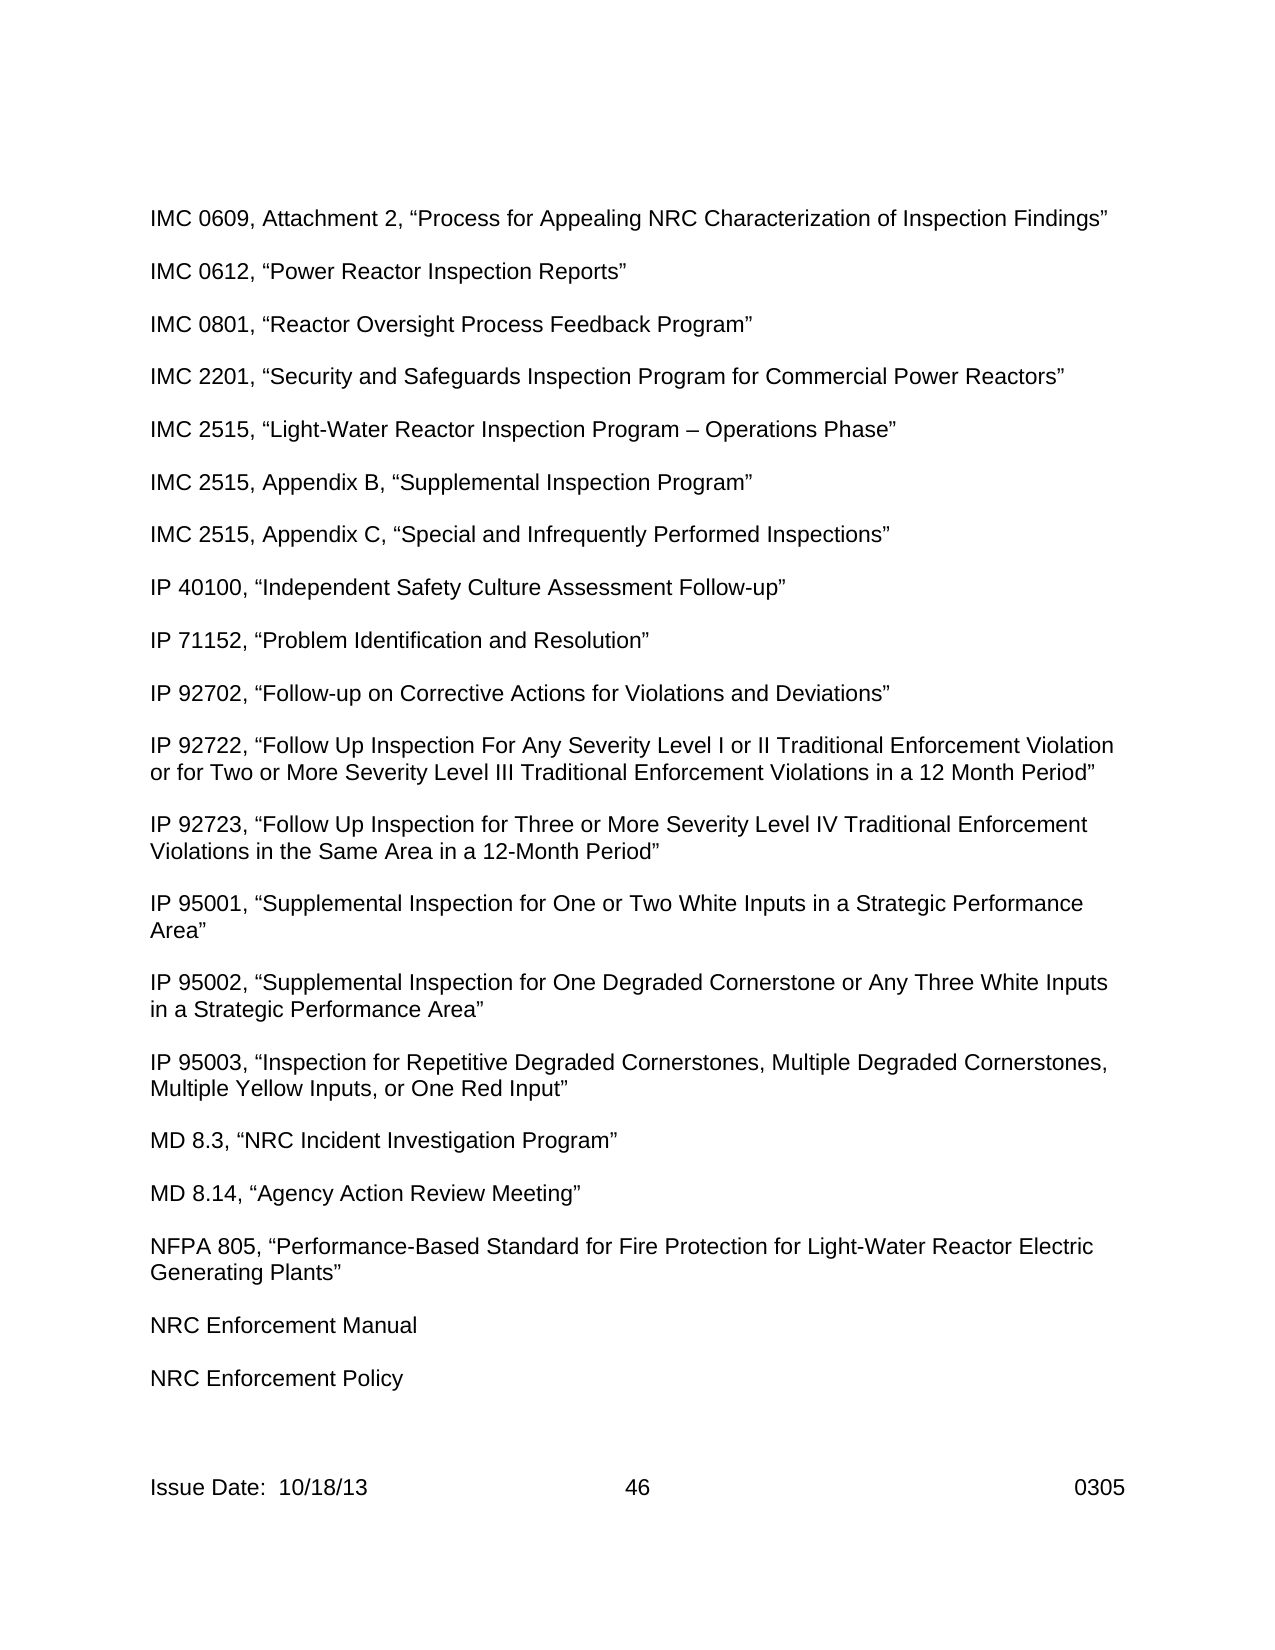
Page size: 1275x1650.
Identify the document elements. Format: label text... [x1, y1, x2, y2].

text IP 92722, “Follow Up Inspection For Any Severity Level I or II Traditional Enforcement Violation or for Two or More Severity Level III Traditional Enforcement Violations in a 12 Month Period” [150, 732, 1125, 785]
text IMC 2515, Appendix C, “Special and Infrequently Performed Inspections” [150, 521, 1125, 548]
text IMC 2515, Appendix B, “Supplemental Inspection Program” [150, 469, 1125, 495]
text IMC 2201, “Security and Safeguards Inspection Program for Commercial Power Reactors” [150, 363, 1125, 389]
text NRC Enforcement Policy [150, 1365, 1125, 1391]
text IP 71152, “Problem Identification and Resolution” [150, 627, 1125, 653]
text MD 8.14, “Agency Action Review Meeting” [150, 1180, 1125, 1207]
text IMC 2515, “Light-Water Reactor Inspection Program – Operations Phase” [150, 416, 1125, 442]
text IP 95001, “Supplemental Inspection for One or Two White Inputs in a Strategic Performance Area” [150, 890, 1125, 943]
text IMC 0609, Attachment 2, “Process for Appealing NRC Characterization of Inspection Findings” [150, 205, 1125, 231]
text NRC Enforcement Manual [150, 1312, 1125, 1338]
text IP 92702, “Follow-up on Corrective Actions for Violations and Deviations” [150, 679, 1125, 706]
text MD 8.3, “NRC Incident Investigation Program” [150, 1127, 1125, 1154]
text IP 95003, “Inspection for Repetitive Degraded Cornerstones, Multiple Degraded Cornerstones, Multiple Yellow Inputs, or One Red Input” [150, 1048, 1125, 1101]
text IP 40100, “Independent Safety Culture Assessment Follow-up” [150, 574, 1125, 600]
text NFPA 805, “Performance-Based Standard for Fire Protection for Light-Water Reactor Electric Generating Plants” [150, 1233, 1125, 1286]
text IMC 0801, “Reactor Oversight Process Feedback Program” [150, 311, 1125, 337]
text IMC 0612, “Power Reactor Inspection Reports” [150, 258, 1125, 284]
text IP 92723, “Follow Up Inspection for Three or More Severity Level IV Traditional Enforcement Violations in the Same Area in a 12-Month Period” [150, 811, 1125, 864]
text IP 95002, “Supplemental Inspection for One Degraded Cornerstone or Any Three White Inputs in a Strategic Performance Area” [150, 969, 1125, 1022]
